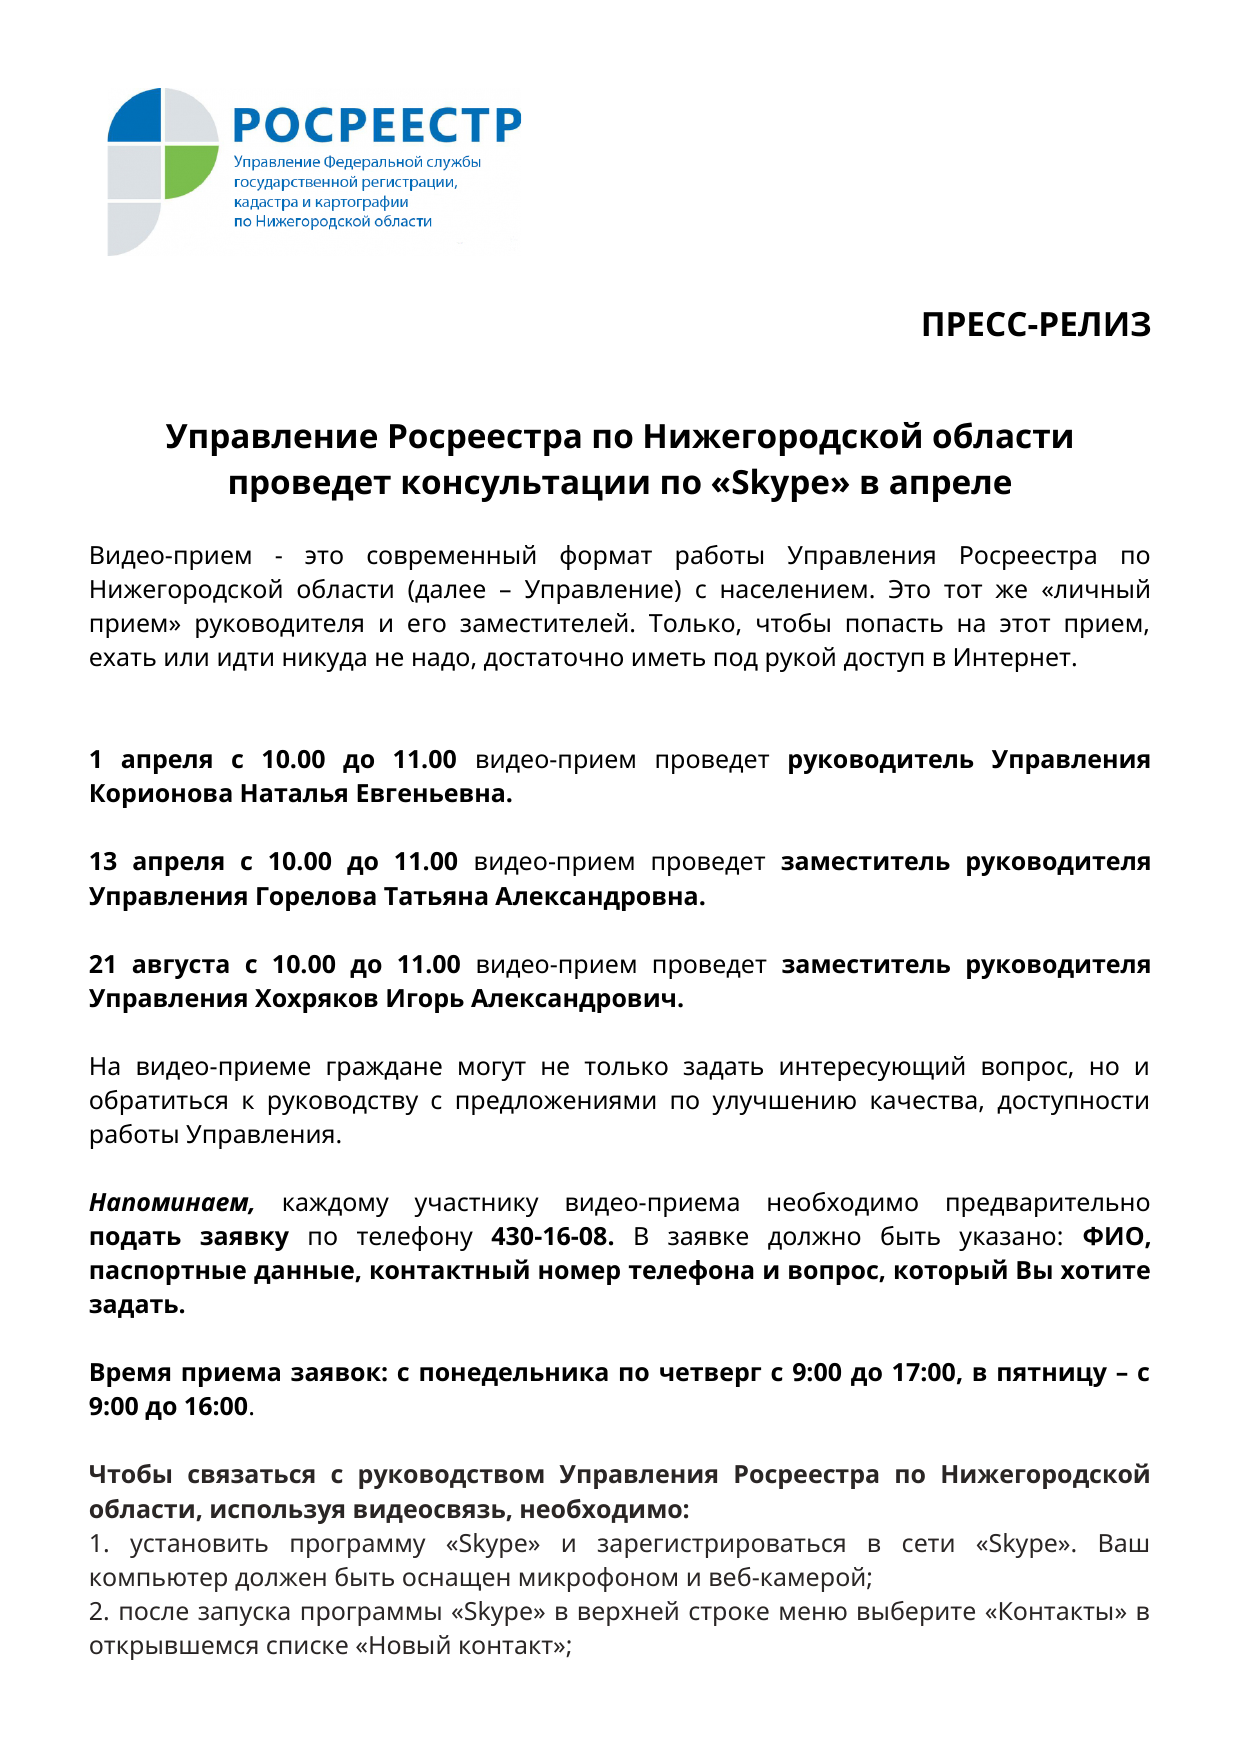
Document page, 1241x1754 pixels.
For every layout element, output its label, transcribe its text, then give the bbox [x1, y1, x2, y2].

text 13 апреля с 10.00 до 11.00 видео-прием проведет заместитель руководителя Управления Горелова Татьяна Александровна. [89, 844, 1152, 912]
text Видео-прием - это современный формат работы Управления Росреестра по Нижегородской области (далее – Управление) с населением. Это тот же «личный прием» руководителя и его заместителей. Только, чтобы попасть на этот прием, ехать или идти никуда не надо, достаточно иметь под рукой доступ в Интернет. [89, 537, 1152, 674]
text Чтобы связаться с руководством Управления Росреестра по Нижегородской области, используя видеосвязь, необходимо: [89, 1457, 1152, 1525]
text 1 апреля с 10.00 до 11.00 видео-прием проведет руководитель Управления Корионова Наталья Евгеньевна. [89, 742, 1152, 810]
picture [107, 88, 522, 256]
text 2. после запуска программы «Skype» в верхней строке меню выберите «Контакты» в открывшемся списке «Новый контакт»; [89, 1593, 1152, 1662]
text На видео-приеме граждане могут не только задать интересующий вопрос, но и обратиться к руководству с предложениями по улучшению качества, доступности работы Управления. [89, 1048, 1152, 1151]
text Управление Росреестра по Нижегородской области проведет консультации по «Skype» в апреле [89, 413, 1152, 504]
text 1. установить программу «Skype» и зарегистрироваться в сети «Skype». Ваш компьютер должен быть оснащен микрофоном и веб-камерой; [89, 1525, 1152, 1593]
text 21 августа с 10.00 до 11.00 видео-прием проведет заместитель руководителя Управления Хохряков Игорь Александрович. [89, 946, 1152, 1014]
text ПРЕСС-РЕЛИЗ [89, 301, 1152, 346]
text Напоминаем, каждому участнику видео-приема необходимо предварительно подать заявку по телефону 430-16-08. В заявке должно быть указано: ФИО, паспортные данные, контактный номер телефона и вопрос, который Вы хотите задать. Время приема заявок: с понедельника по четверг с 9:00 до 17:00, в пятницу – с 9:00 до 16:00. [89, 1185, 1152, 1423]
